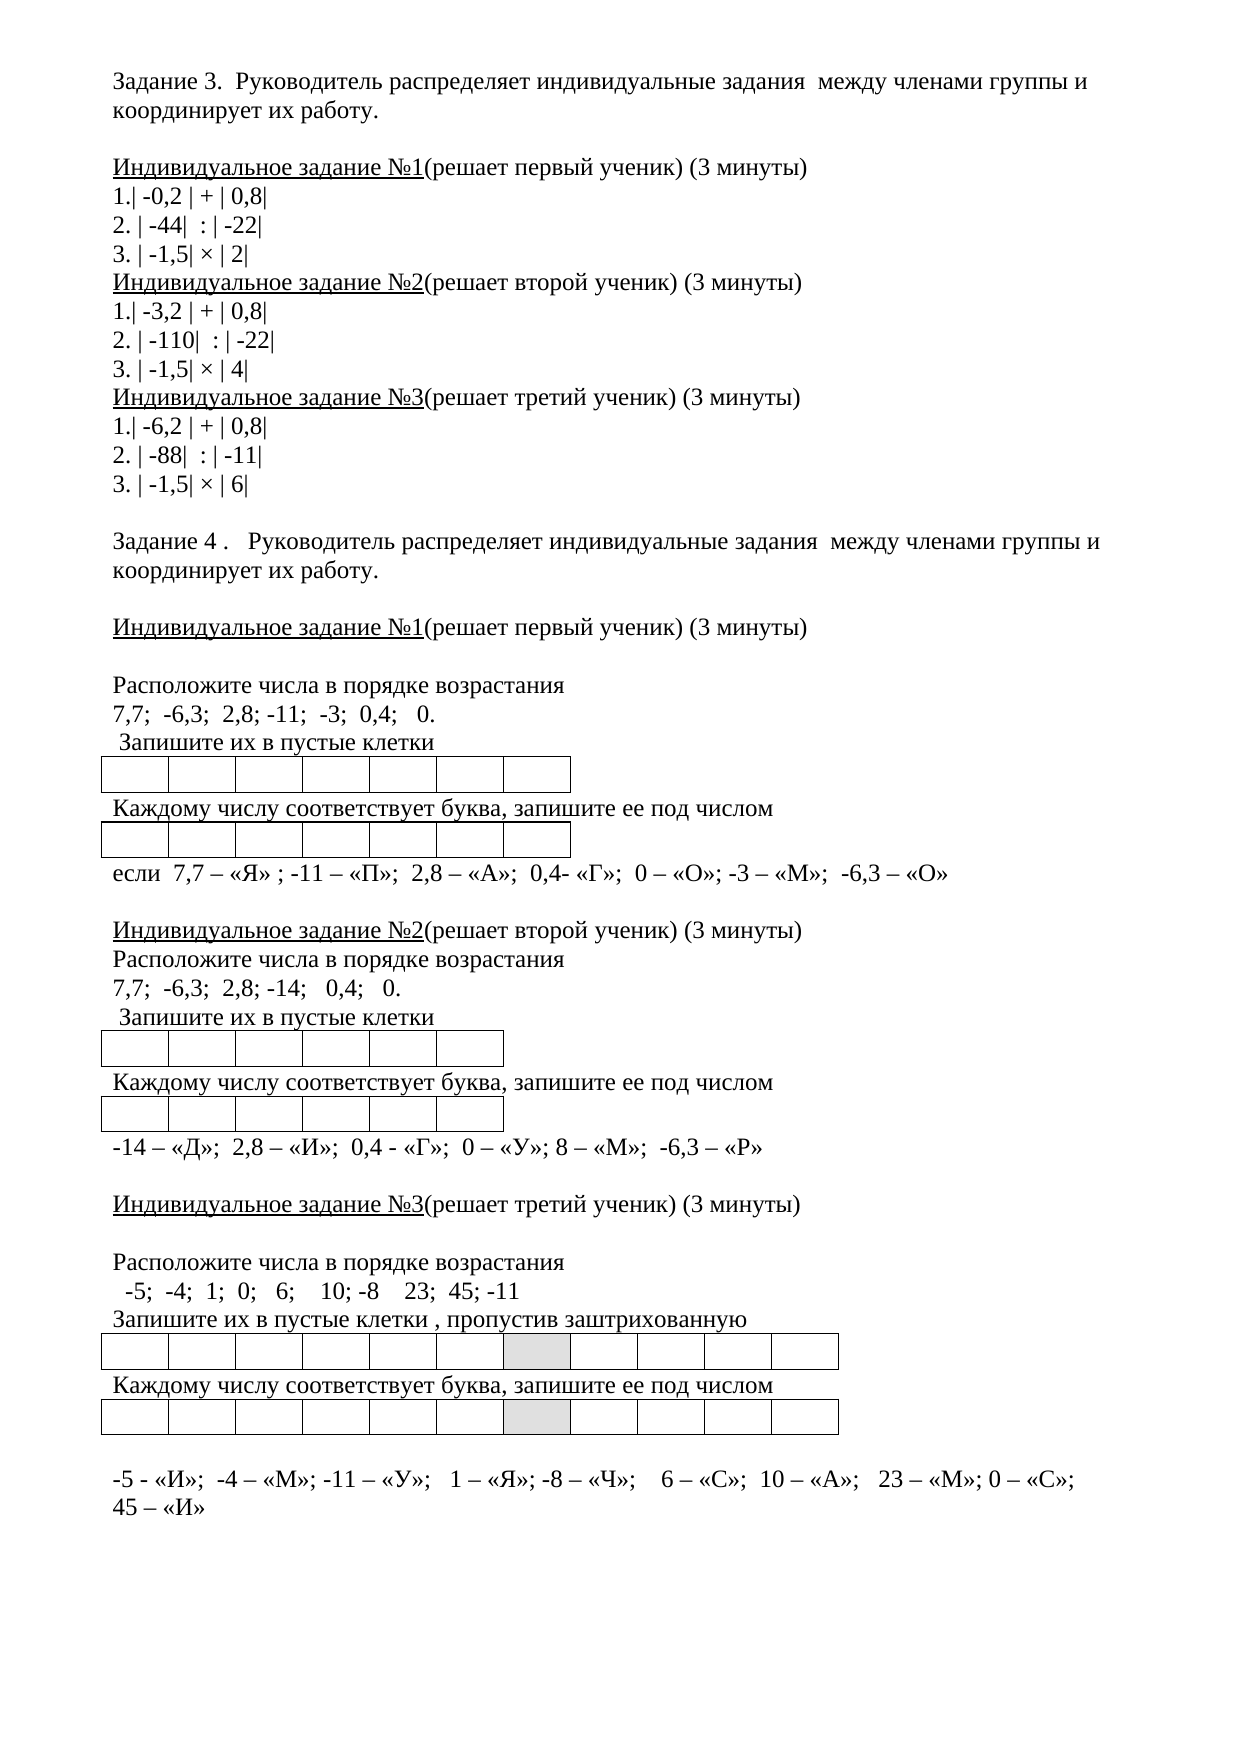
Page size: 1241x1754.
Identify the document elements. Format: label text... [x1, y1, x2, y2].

table_header [772, 1334, 838, 1369]
table_header [303, 823, 369, 857]
text Запишите их в пустые клетки , пропустив заштрихованную [112, 1304, 1152, 1333]
table_header [303, 757, 369, 792]
text Индивидуальное задание №3(решает третий ученик) (3 минуты) [112, 1189, 1152, 1218]
text Запишите их в пустые клетки [112, 727, 1152, 756]
text 1.| -3,2 | + | 0,8| [112, 296, 1152, 325]
table_header [370, 757, 436, 792]
text 2. | -110| : | -22| [112, 325, 1152, 354]
text Расположите числа в порядке возрастания [112, 1247, 1152, 1276]
table_header [169, 823, 235, 857]
table_header [705, 1400, 771, 1434]
table_header [437, 1400, 503, 1434]
text 1.| -0,2 | + | 0,8| [112, 181, 1152, 210]
text 7,7; -6,3; 2,8; -11; -3; 0,4; 0. [112, 699, 1152, 727]
table_header [102, 823, 168, 857]
table_header [169, 1334, 235, 1369]
table_header [772, 1400, 838, 1434]
table_header [370, 823, 436, 857]
table_header [504, 823, 570, 857]
text -14 – «Д»; 2,8 – «И»; 0,4 - «Г»; 0 – «У»; 8 – «М»; -6,3 – «Р» [112, 1132, 1152, 1161]
text 1.| -6,2 | + | 0,8| [112, 411, 1152, 440]
text Каждому числу соответствует буква, запишите ее под числом [112, 1370, 1152, 1398]
table_header [303, 1400, 369, 1434]
table_header [169, 757, 235, 792]
table_header [236, 1031, 302, 1066]
text Задание 3. Руководитель распределяет индивидуальные задания между членами группы и координирует их работу. [112, 66, 1152, 124]
table_header [236, 1334, 302, 1369]
text 3. | -1,5| × | 2| [112, 239, 1152, 267]
table_header [571, 1334, 637, 1369]
table_header [437, 1031, 503, 1066]
table_header [102, 1334, 168, 1369]
text Запишите их в пустые клетки [112, 1002, 1152, 1030]
text если 7,7 – «Я» ; -11 – «П»; 2,8 – «А»; 0,4- «Г»; 0 – «О»; -3 – «М»; -6,3 – «О» [112, 858, 1152, 887]
text 3. | -1,5| × | 4| [112, 354, 1152, 382]
text 3. | -1,5| × | 6| [112, 469, 1152, 497]
text 7,7; -6,3; 2,8; -14; 0,4; 0. [112, 973, 1152, 1002]
text Индивидуальное задание №1(решает первый ученик) (3 минуты) [112, 152, 1152, 181]
text Задание 4 . Руководитель распределяет индивидуальные задания между членами группы и координирует их работу. [112, 526, 1152, 584]
table_header [303, 1097, 369, 1131]
table_header [638, 1400, 704, 1434]
table_header [437, 757, 503, 792]
text Индивидуальное задание №2(решает второй ученик) (3 минуты) [112, 915, 1152, 944]
text -5; -4; 1; 0; 6; 10; -8 23; 45; -11 [112, 1276, 1152, 1304]
table_header [437, 1097, 503, 1131]
text Расположите числа в порядке возрастания [112, 944, 1152, 973]
table_header [169, 1031, 235, 1066]
table_header [370, 1334, 436, 1369]
text 45 – «И» [112, 1492, 1152, 1521]
text Индивидуальное задание №2(решает второй ученик) (3 минуты) [112, 267, 1152, 296]
table_header [370, 1097, 436, 1131]
table_header [102, 1400, 168, 1434]
table_header [370, 1031, 436, 1066]
text 2. | -88| : | -11| [112, 440, 1152, 469]
table_header [370, 1400, 436, 1434]
table_header [236, 757, 302, 792]
table_header [102, 1031, 168, 1066]
text Индивидуальное задание №1(решает первый ученик) (3 минуты) [112, 612, 1152, 641]
table_header [169, 1400, 235, 1434]
table_header [705, 1334, 771, 1369]
table_header [236, 1400, 302, 1434]
table_header [169, 1097, 235, 1131]
table_header [303, 1031, 369, 1066]
text -5 - «И»; -4 – «М»; -11 – «У»; 1 – «Я»; -8 – «Ч»; 6 – «С»; 10 – «А»; 23 – «М»; 0 – «С»; [112, 1464, 1152, 1492]
text Расположите числа в порядке возрастания [112, 670, 1152, 699]
text Каждому числу соответствует буква, запишите ее под числом [112, 793, 1152, 821]
text 2. | -44| : | -22| [112, 210, 1152, 239]
table_header [504, 757, 570, 792]
table_header [638, 1334, 704, 1369]
table_header [504, 1400, 570, 1434]
table_header [303, 1334, 369, 1369]
table_header [571, 1400, 637, 1434]
table_header [102, 757, 168, 792]
table_header [236, 823, 302, 857]
table_header [437, 1334, 503, 1369]
table_header [504, 1334, 570, 1369]
table_header [102, 1097, 168, 1131]
text Каждому числу соответствует буква, запишите ее под числом [112, 1067, 1152, 1096]
table_header [236, 1097, 302, 1131]
text Индивидуальное задание №3(решает третий ученик) (3 минуты) [112, 382, 1152, 411]
table_header [437, 823, 503, 857]
